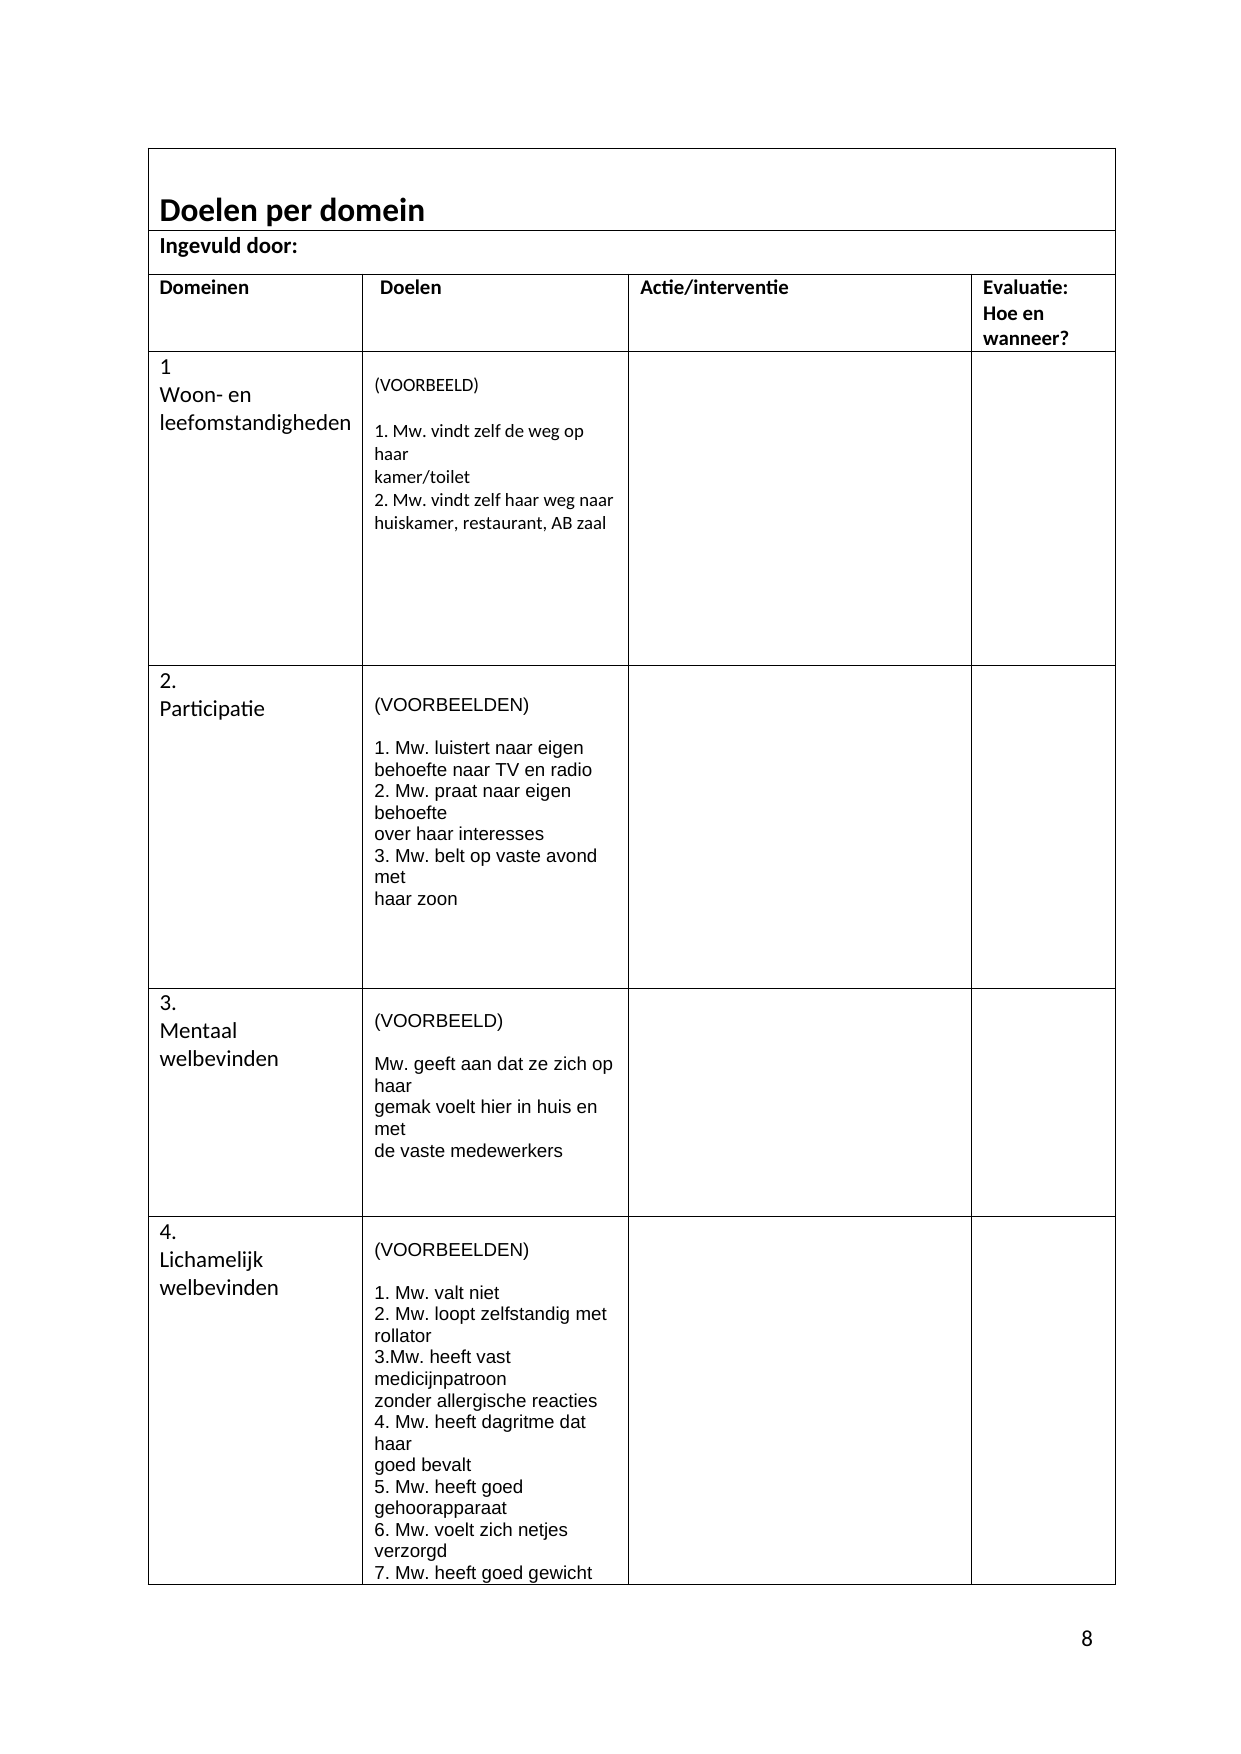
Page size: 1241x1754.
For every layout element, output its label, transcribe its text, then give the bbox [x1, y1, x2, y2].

table_cell [972, 352, 1115, 665]
table_cell Domeinen [149, 275, 362, 351]
table_cell 3. Mentaal welbevinden [149, 989, 362, 1216]
table_cell (VOORBEELD) 1. Mw. vindt zelf de weg op haar kamer/toilet 2. Mw. vindt zelf haar weg naar huiskamer, restaurant, AB zaal [363, 352, 628, 665]
table_cell 4. Lichamelijk welbevinden [149, 1217, 362, 1583]
table_cell (VOORBEELD) Mw. geeft aan dat ze zich op haar gemak voelt hier in huis en met de vaste medewerkers [363, 989, 628, 1216]
table_cell [629, 666, 971, 987]
table_cell [972, 666, 1115, 987]
table_cell Ingevuld door: [149, 231, 1115, 273]
table_cell [972, 1217, 1115, 1583]
table_cell (VOORBEELDEN) 1. Mw. valt niet 2. Mw. loopt zelfstandig met rollator 3.Mw. heeft vast medicijnpatroon zonder allergische reacties 4. Mw. heeft dagritme dat haar goed bevalt 5. Mw. heeft goed gehoorapparaat 6. Mw. voelt zich netjes verzorgd 7. Mw. heeft goed gewicht [363, 1217, 628, 1583]
table_cell [629, 352, 971, 665]
table_cell [629, 1217, 971, 1583]
table_cell (VOORBEELDEN) 1. Mw. luistert naar eigen behoefte naar TV en radio 2. Mw. praat naar eigen behoefte over haar interesses 3. Mw. belt op vaste avond met haar zoon [363, 666, 628, 987]
table_cell 2. Participatie [149, 666, 362, 987]
table_cell Actie/interventie [629, 275, 971, 351]
table_cell [629, 989, 971, 1216]
table_cell Evaluatie: Hoe en wanneer? [972, 275, 1115, 351]
table_cell 1 Woon- en leefomstandigheden [149, 352, 362, 665]
table_cell Doelen [363, 275, 628, 351]
table_cell Doelen per domein [149, 149, 1115, 230]
table_cell [972, 989, 1115, 1216]
